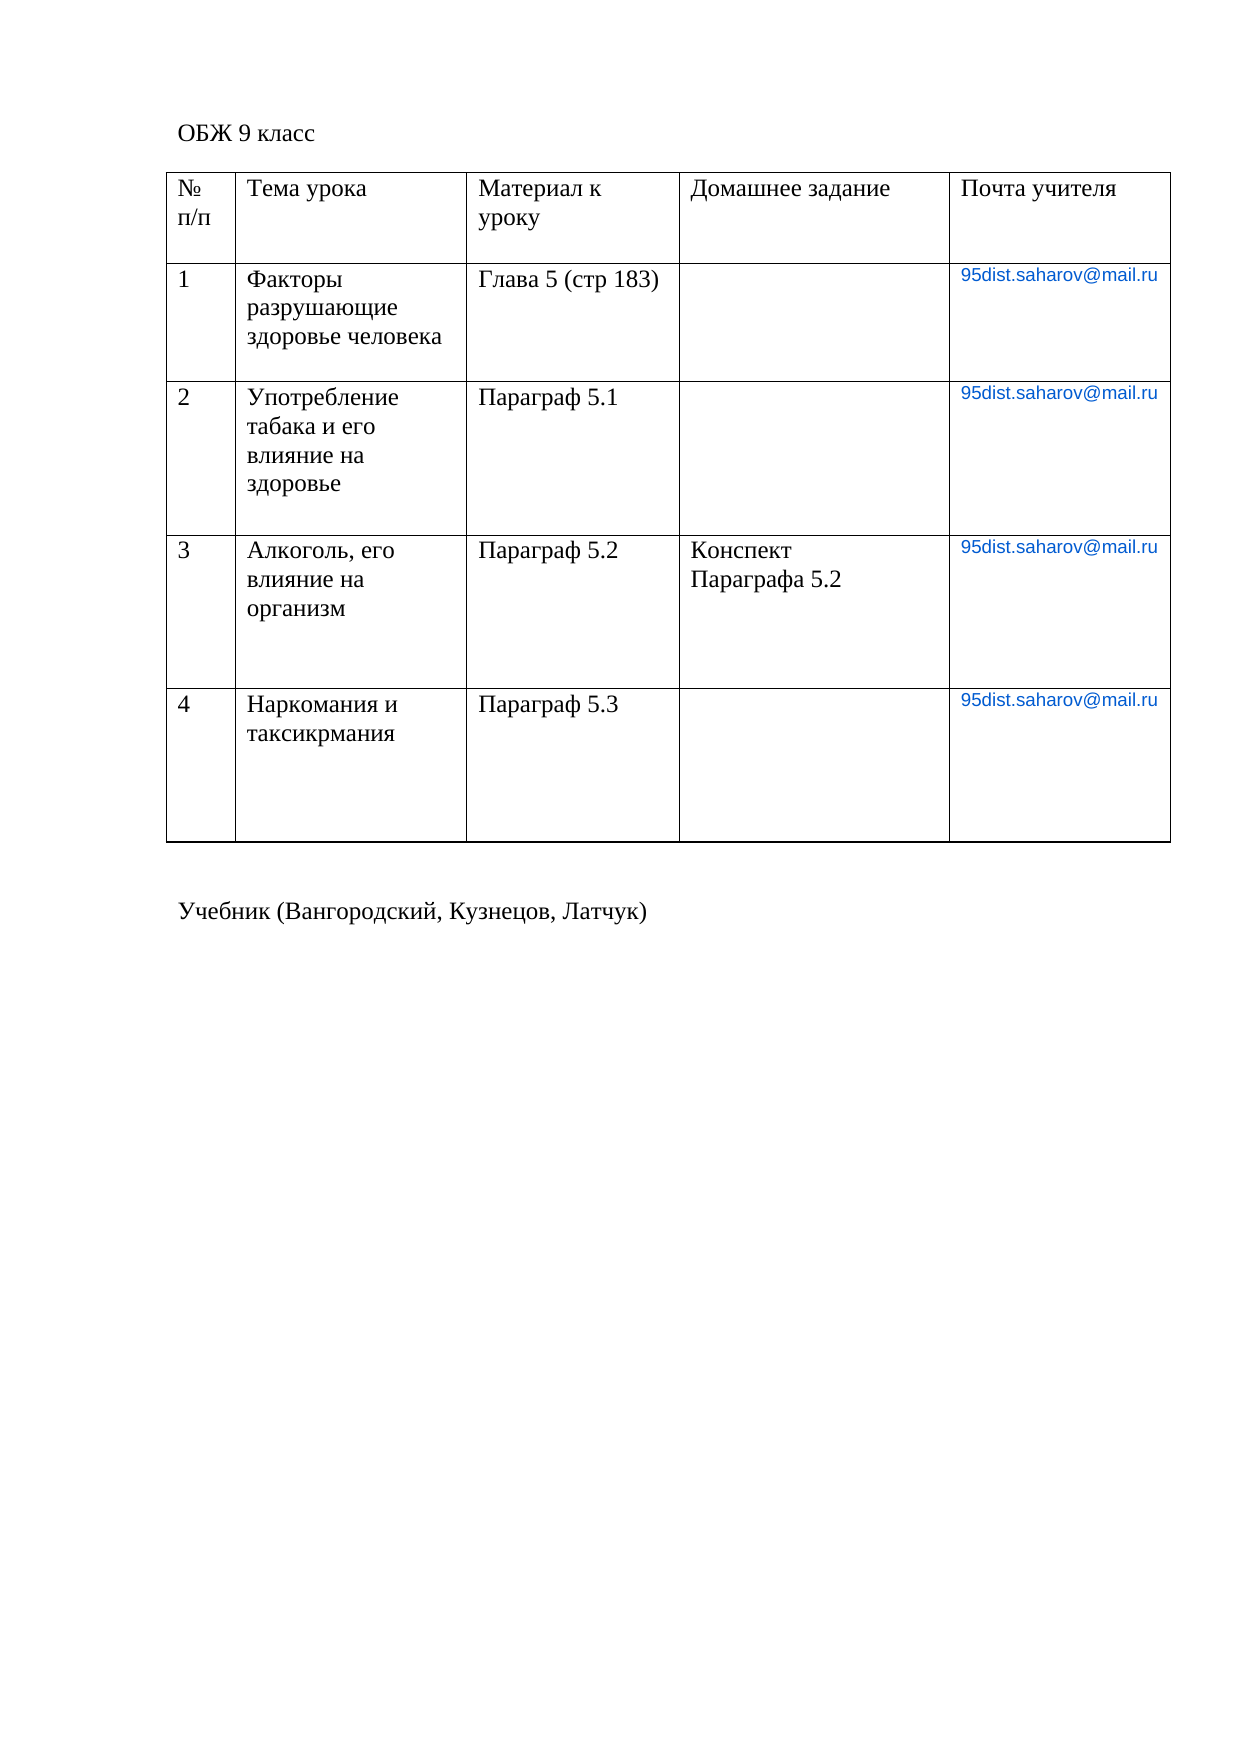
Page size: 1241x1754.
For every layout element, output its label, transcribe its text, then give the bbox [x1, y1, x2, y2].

table_cell 95dist.saharov@mail.ru [950, 382, 1170, 534]
table_cell Параграф 5.3 [467, 689, 679, 841]
table_header № п/п [167, 173, 235, 263]
table_cell Употребление табака и его влияние на здоровье [236, 382, 466, 534]
table_header Домашнее задание [680, 173, 949, 263]
table_cell Глава 5 (стр 183) [467, 264, 679, 381]
table_cell [680, 689, 949, 841]
table_cell Факторы разрушающие здоровье человека [236, 264, 466, 381]
table_cell 3 [167, 536, 235, 688]
table_cell 95dist.saharov@mail.ru [950, 689, 1170, 841]
table_cell Алкоголь, его влияние на организм [236, 536, 466, 688]
table_cell 95dist.saharov@mail.ru [950, 536, 1170, 688]
table_cell Конспект Параграфа 5.2 [680, 536, 949, 688]
table_header Тема урока [236, 173, 466, 263]
text Учебник (Вангородский, Кузнецов, Латчук) [177, 896, 1152, 925]
table_cell Наркомания и таксикрмания [236, 689, 466, 841]
table_cell 2 [167, 382, 235, 534]
table_cell 1 [167, 264, 235, 381]
table_header Материал к уроку [467, 173, 679, 263]
table_cell [680, 264, 949, 381]
table_cell 95dist.saharov@mail.ru [950, 264, 1170, 381]
table_cell 4 [167, 689, 235, 841]
table_cell Параграф 5.1 [467, 382, 679, 534]
table_cell Параграф 5.2 [467, 536, 679, 688]
table_header Почта учителя [950, 173, 1170, 263]
text ОБЖ 9 класс [177, 118, 1152, 147]
table_cell [680, 382, 949, 534]
